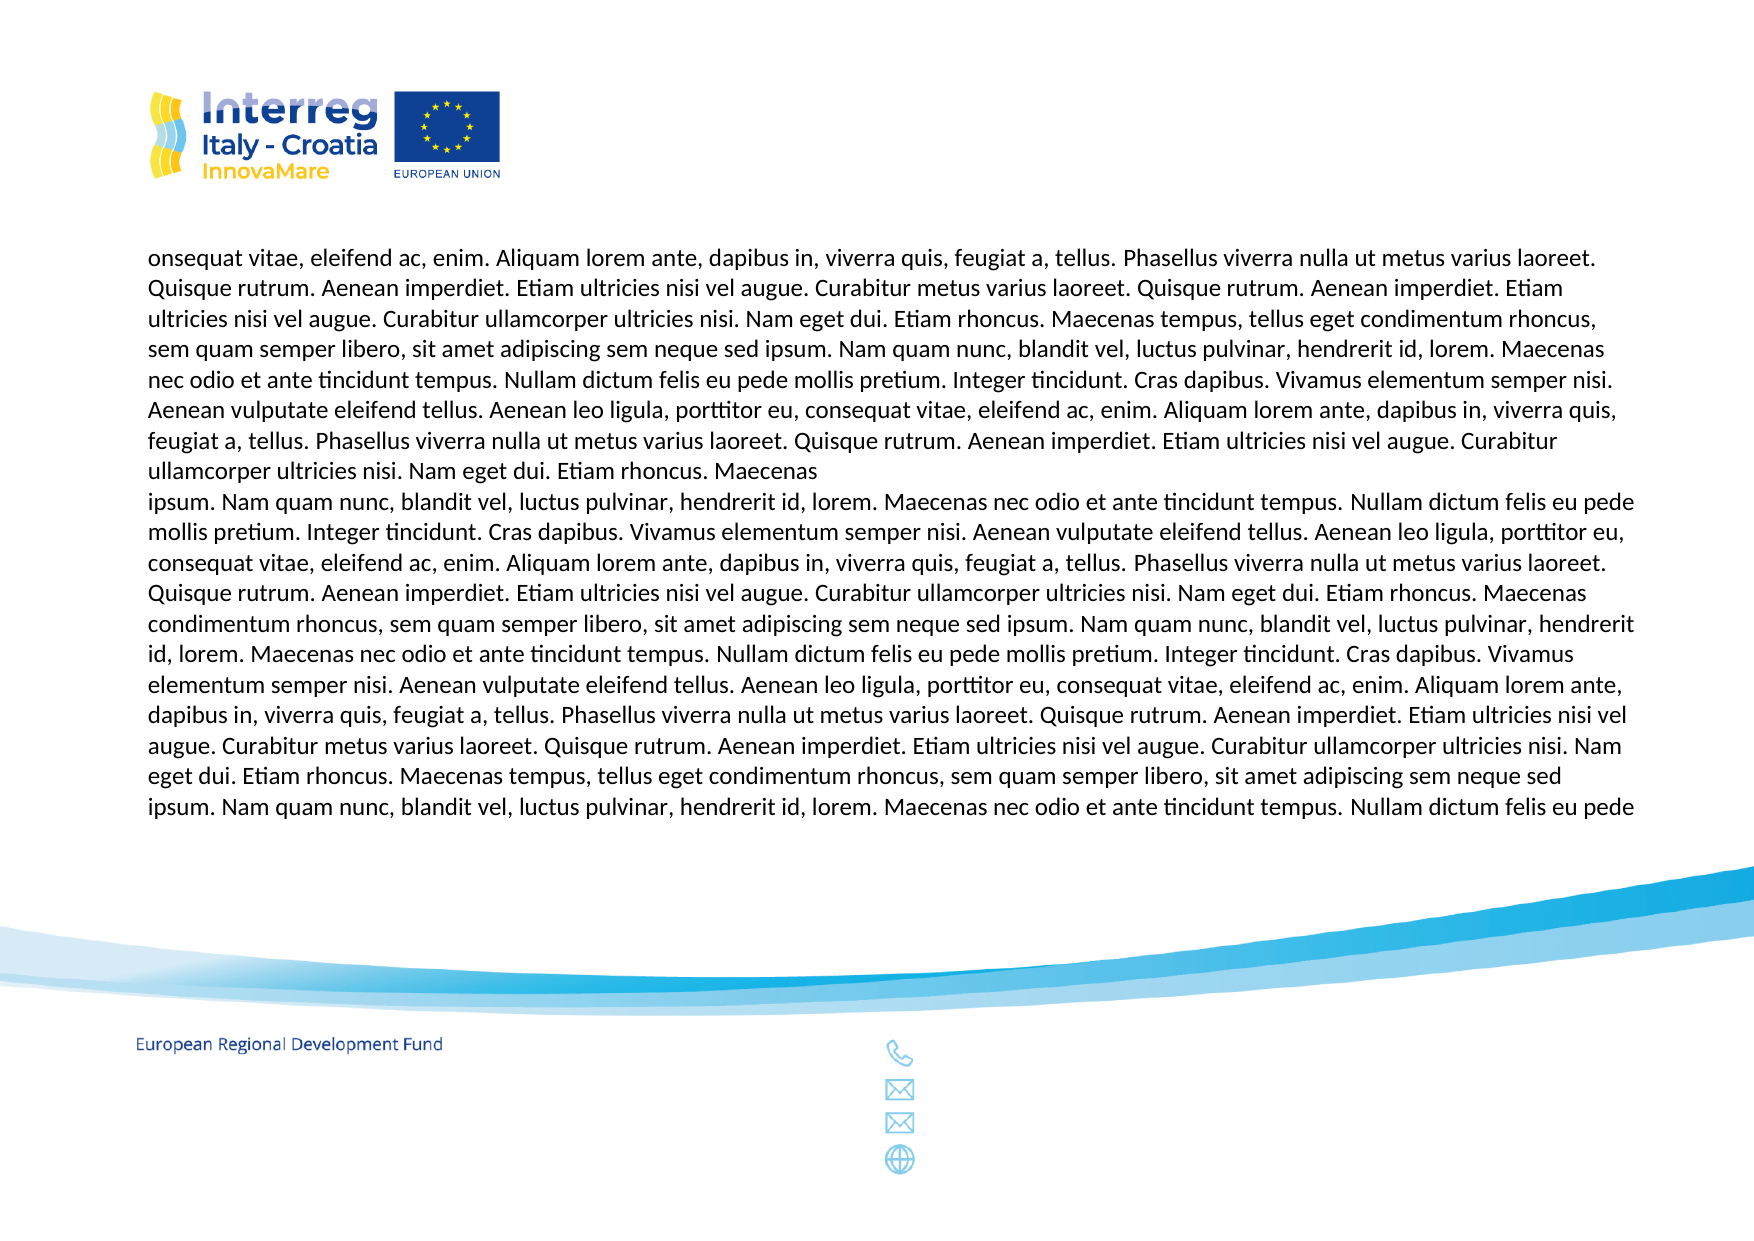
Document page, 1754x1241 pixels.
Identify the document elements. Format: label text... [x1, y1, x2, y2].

picture [147, 88, 502, 181]
picture [0, 847, 1754, 1241]
text condimentum rhoncus, sem quam semper libero, sit amet adipiscing sem neque sed ipsum. Nam quam nunc, blandit vel, luctus pulvinar, hendrerit id, lorem. Maecenas nec odio et ante tincidunt tempus. Nullam dictum felis eu pede mollis pretium. Integer tincidunt. Cras dapibus. Vivamus elementum semper nisi. Aenean vulputate eleifend tellus. Aenean leo ligula, porttitor eu, consequat vitae, eleifend ac, enim. Aliquam lorem ante, dapibus in, viverra quis, feugiat a, tellus. Phasellus viverra nulla ut metus varius laoreet. Quisque rutrum. Aenean imperdiet. Etiam ultricies nisi vel augue. Curabitur metus varius laoreet. Quisque rutrum. Aenean imperdiet. Etiam ultricies nisi vel augue. Curabitur ullamcorper ultricies nisi. Nam eget dui. Etiam rhoncus. Maecenas tempus, tellus eget condimentum rhoncus, sem quam semper libero, sit amet adipiscing sem neque sed ipsum. Nam quam nunc, blandit vel, luctus pulvinar, hendrerit id, lorem. Maecenas nec odio et ante tincidunt tempus. Nullam dictum felis eu pede [148, 608, 1636, 822]
text ipsum. Nam quam nunc, blandit vel, luctus pulvinar, hendrerit id, lorem. Maecenas nec odio et ante tincidunt tempus. Nullam dictum felis eu pede mollis pretium. Integer tincidunt. Cras dapibus. Vivamus elementum semper nisi. Aenean vulputate eleifend tellus. Aenean leo ligula, porttitor eu, consequat vitae, eleifend ac, enim. Aliquam lorem ante, dapibus in, viverra quis, feugiat a, tellus. Phasellus viverra nulla ut metus varius laoreet. Quisque rutrum. Aenean imperdiet. Etiam ultricies nisi vel augue. Curabitur ullamcorper ultricies nisi. Nam eget dui. Etiam rhoncus. Maecenas [148, 486, 1636, 608]
text onsequat vitae, eleifend ac, enim. Aliquam lorem ante, dapibus in, viverra quis, feugiat a, tellus. Phasellus viverra nulla ut metus varius laoreet. Quisque rutrum. Aenean imperdiet. Etiam ultricies nisi vel augue. Curabitur metus varius laoreet. Quisque rutrum. Aenean imperdiet. Etiam ultricies nisi vel augue. Curabitur ullamcorper ultricies nisi. Nam eget dui. Etiam rhoncus. Maecenas tempus, tellus eget condimentum rhoncus, sem quam semper libero, sit amet adipiscing sem neque sed ipsum. Nam quam nunc, blandit vel, luctus pulvinar, hendrerit id, lorem. Maecenas nec odio et ante tincidunt tempus. Nullam dictum felis eu pede mollis pretium. Integer tincidunt. Cras dapibus. Vivamus elementum semper nisi. Aenean vulputate eleifend tellus. Aenean leo ligula, porttitor eu, consequat vitae, eleifend ac, enim. Aliquam lorem ante, dapibus in, viverra quis, feugiat a, tellus. Phasellus viverra nulla ut metus varius laoreet. Quisque rutrum. Aenean imperdiet. Etiam ultricies nisi vel augue. Curabitur ullamcorper ultricies nisi. Nam eget dui. Etiam rhoncus. Maecenas [148, 242, 1636, 486]
